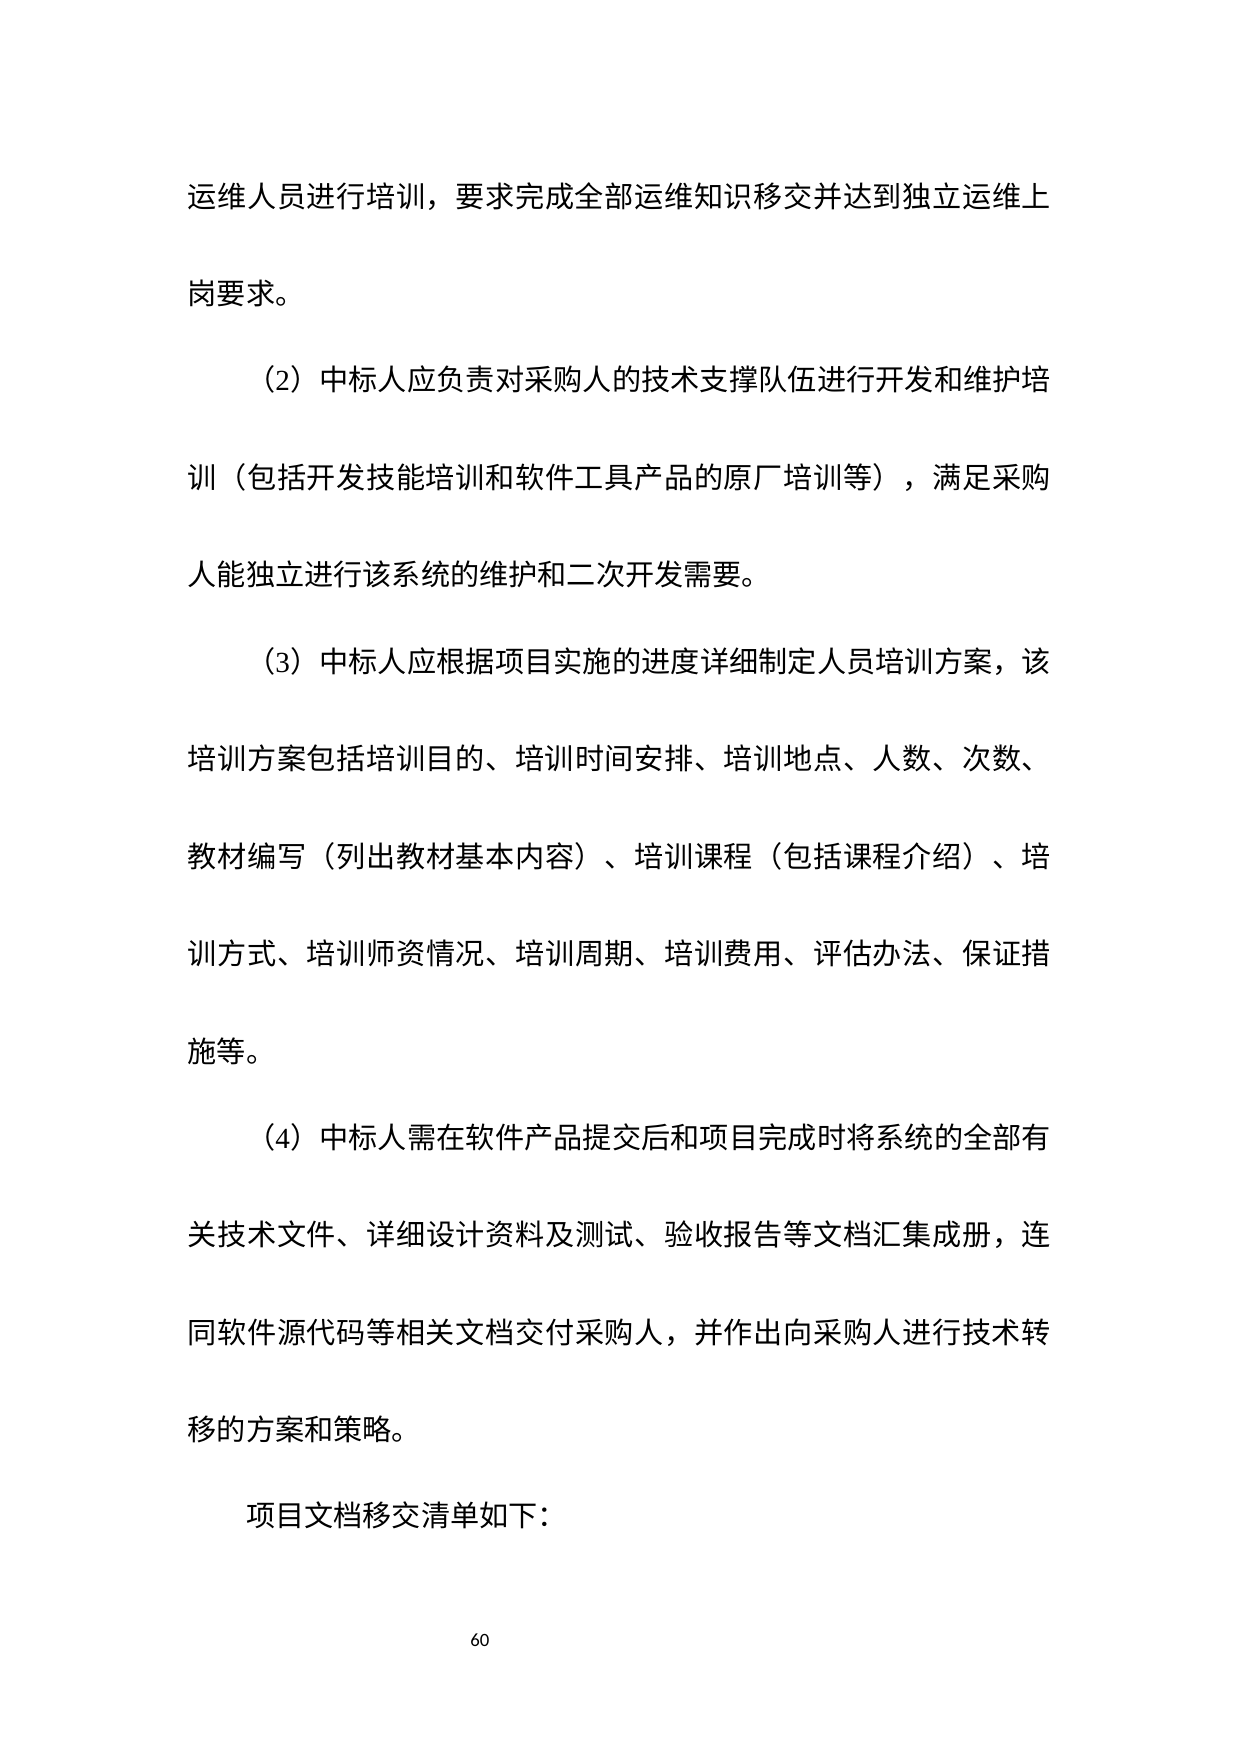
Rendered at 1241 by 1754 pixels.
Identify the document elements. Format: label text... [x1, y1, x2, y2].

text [187, 162, 1053, 324]
text 项目文档移交清单如下： [187, 1482, 1053, 1547]
text （2）中标人应负责对采购人的技术支撑队伍进行开发和维护培训（包括开发技能培训和软件工具产品的原厂培训等），满足采购人能独立进行该系统的维护和二次开发需要。 [187, 346, 1053, 606]
text （3）中标人应根据项目实施的进度详细制定人员培训方案，该培训方案包括培训目的、培训时间安排、培训地点、人数、次数、教材编写（列出教材基本内容）、培训课程（包括课程介绍）、培训方式、培训师资情况、培训周期、培训费用、评估办法、保证措施等。 [187, 627, 1053, 1082]
text （4）中标人需在软件产品提交后和项目完成时将系统的全部有关技术文件、详细设计资料及测试、验收报告等文档汇集成册，连同软件源代码等相关文档交付采购人，并作出向采购人进行技术转移的方案和策略。 [187, 1103, 1053, 1460]
